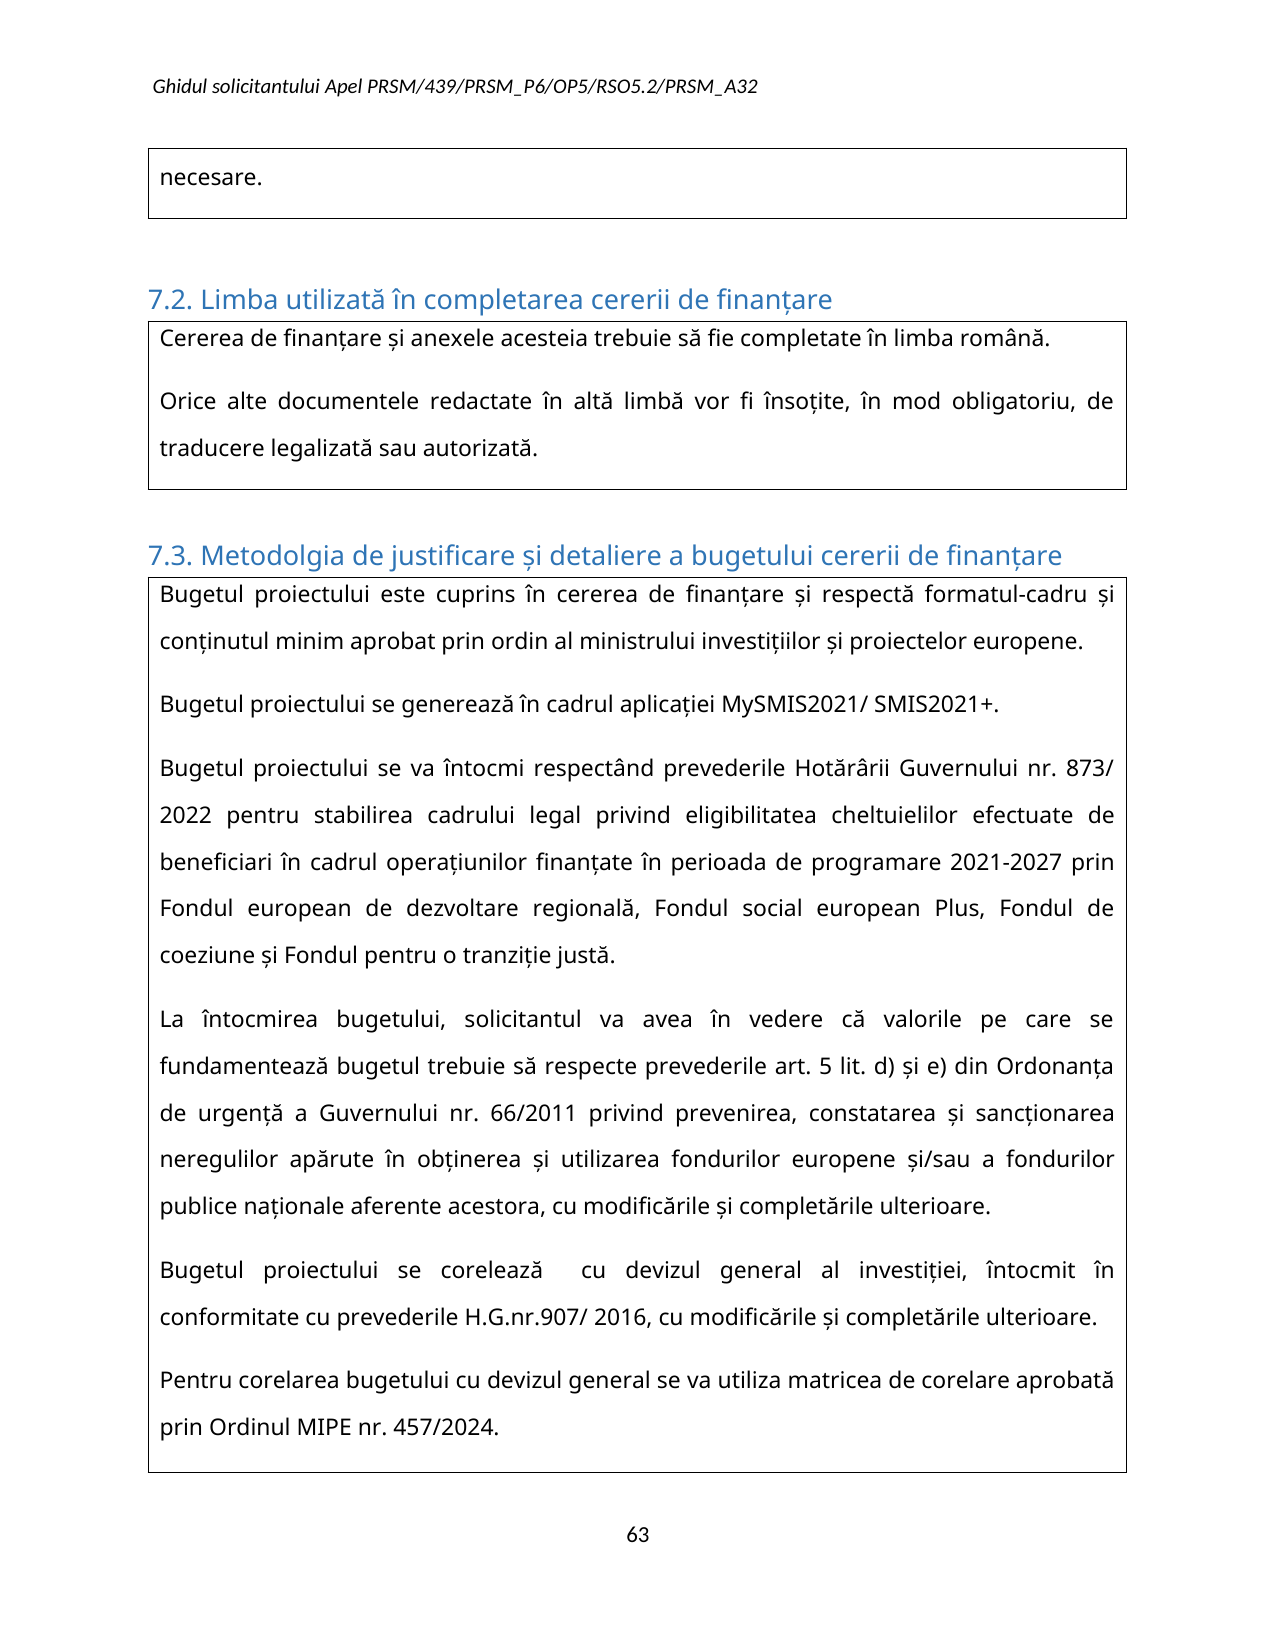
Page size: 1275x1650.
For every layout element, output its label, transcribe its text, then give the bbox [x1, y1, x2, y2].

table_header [149, 578, 1126, 1472]
subtitle 7.3. Metodolgia de justificare și detaliere a bugetului cererii de finanțare [148, 537, 1127, 574]
table_header Cererea de finanțare și anexele acesteia trebuie să fie completate în limba română. Orice alte documentele redactate în altă limbă vor fi însoțite, în mod obligatoriu, de traducere legalizată sau autorizată. [149, 322, 1126, 489]
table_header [149, 149, 1126, 218]
subtitle 7.2. Limba utilizată în completarea cererii de finanțare [148, 281, 1127, 318]
